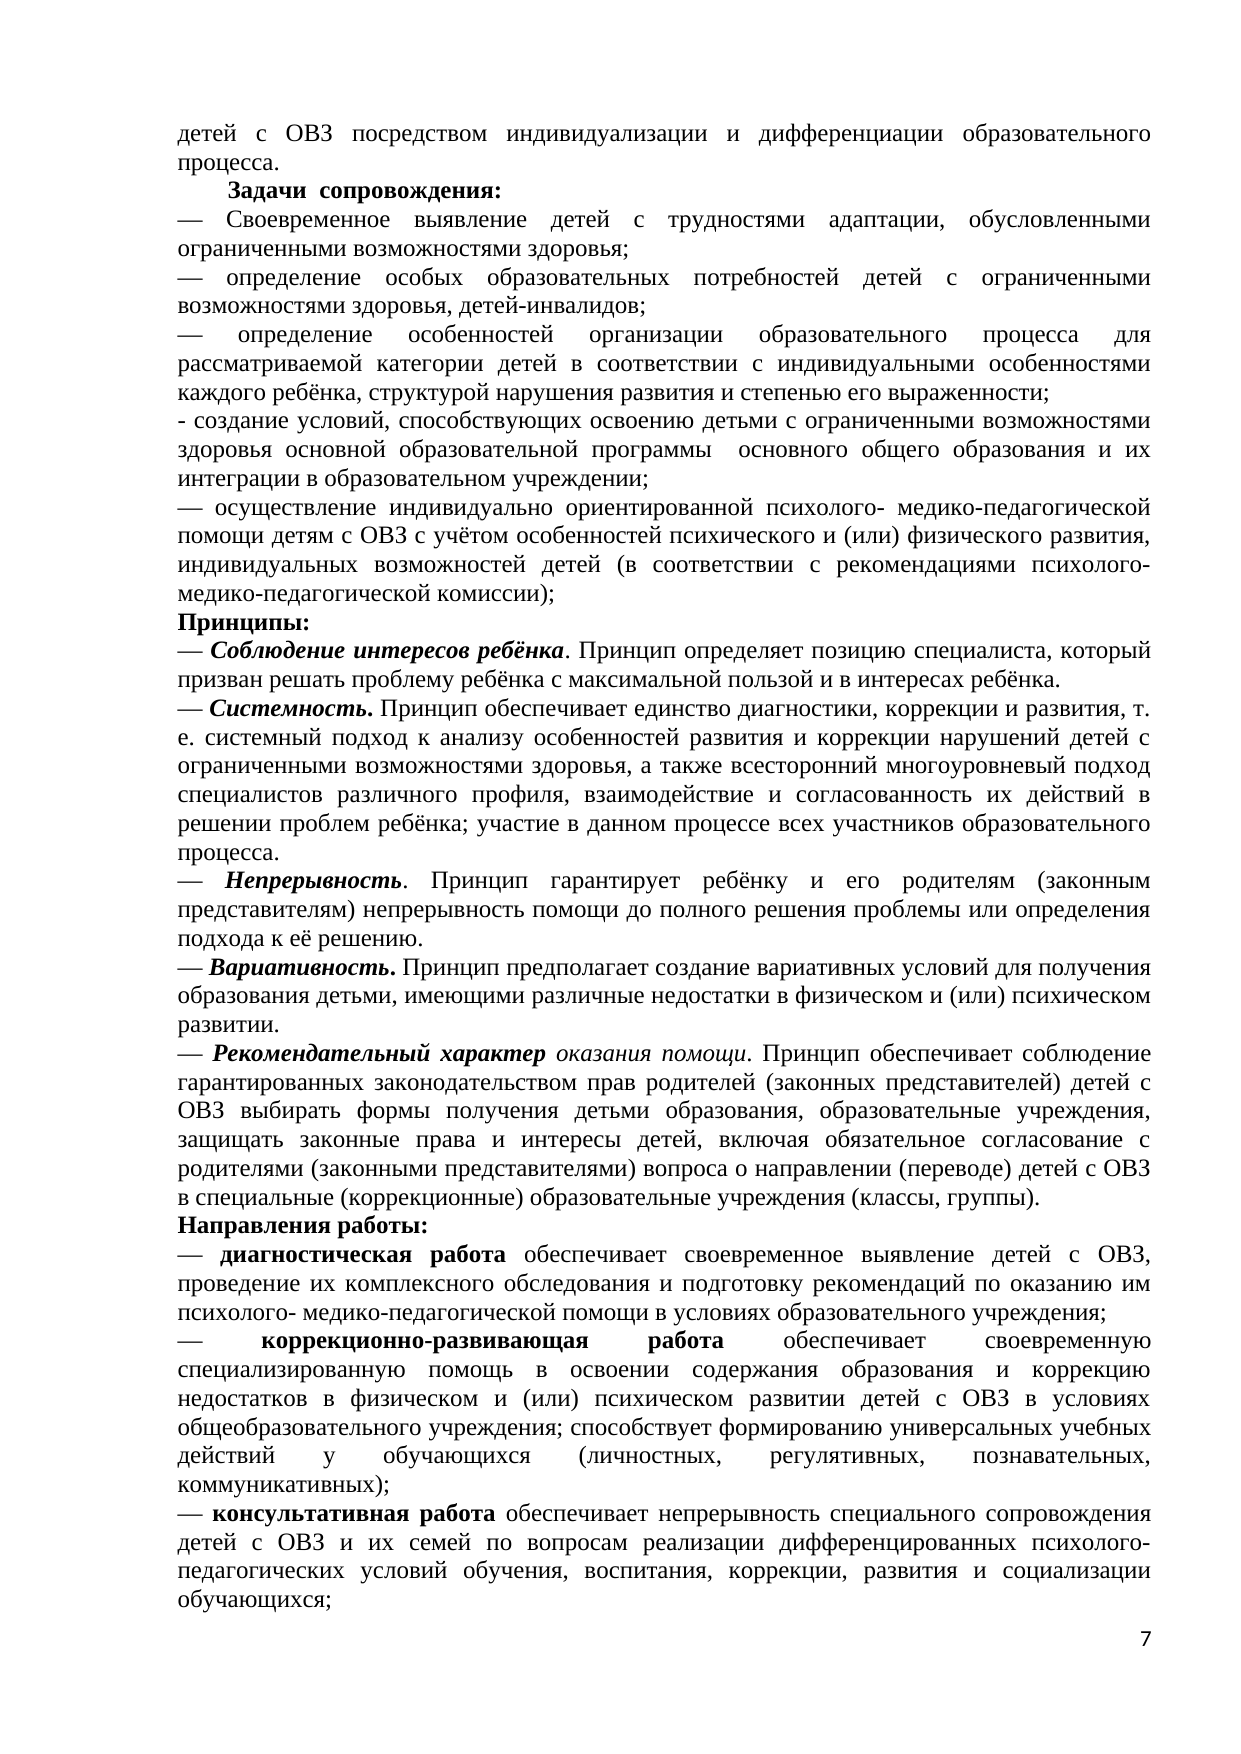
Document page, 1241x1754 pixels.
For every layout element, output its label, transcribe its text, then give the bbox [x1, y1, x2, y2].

text Задачи сопровождения: [177, 176, 1152, 204]
text — Своевременное выявление детей с трудностями адаптации, обусловленными ограниченными возможностями здоровья; [177, 204, 1152, 262]
text — Непрерывность. Принцип гарантирует ребёнку и его родителям (законным представителям) непрерывность помощи до полного решения проблемы или определения подхода к её решению. [177, 866, 1152, 952]
text - создание условий, способствующих освоению детьми с ограниченными возможностями здоровья основной образовательной программы основного общего образования и их интеграции в образовательном учреждении; [177, 406, 1152, 492]
text Направления работы: [177, 1211, 1152, 1239]
text — Рекомендательный характер оказания помощи. Принцип обеспечивает соблюдение гарантированных законодательством прав родителей (законных представителей) детей с ОВЗ выбирать формы получения детьми образования, образовательные учреждения, защищать законные права и интересы детей, включая обязательное согласование с родителями (законными представителями) вопроса о направлении (переводе) детей с ОВЗ в специальные (коррекционные) образовательные учреждения (классы, группы). [177, 1038, 1152, 1211]
text — консультативная работа обеспечивает непрерывность специального сопровождения детей с ОВЗ и их семей по вопросам реализации дифференцированных психолого-педагогических условий обучения, воспитания, коррекции, развития и социализации обучающихся; [177, 1498, 1152, 1613]
text — Соблюдение интересов ребёнка. Принцип определяет позицию специалиста, который призван решать проблему ребёнка с максимальной пользой и в интересах ребёнка. [177, 636, 1152, 693]
text — диагностическая работа обеспечивает своевременное выявление детей с ОВЗ, проведение их комплексного обследования и подготовку рекомендаций по оказанию им психолого- медико-педагогической помощи в условиях образовательного учреждения; [177, 1239, 1152, 1326]
text — Системность. Принцип обеспечивает единство диагностики, коррекции и развития, т. е. системный подход к анализу особенностей развития и коррекции нарушений детей с ограниченными возможностями здоровья, а также всесторонний многоуровневый подход специалистов различного профиля, взаимодействие и согласованность их действий в решении проблем ребёнка; участие в данном процессе всех участников образовательного процесса. [177, 693, 1152, 866]
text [177, 118, 1152, 176]
text — осуществление индивидуально ориентированной психолого- медико-педагогической помощи детям с ОВЗ с учётом особенностей психического и (или) физического развития, индивидуальных возможностей детей (в соответствии с рекомендациями психолого- медико-педагогической комиссии); [177, 492, 1152, 607]
text — Вариативность. Принцип предполагает создание вариативных условий для получения образования детьми, имеющими различные недостатки в физическом и (или) психическом развитии. [177, 952, 1152, 1038]
text Принципы: [177, 607, 1152, 636]
text — определение особых образовательных потребностей детей с ограниченными возможностями здоровья, детей-инвалидов; [177, 262, 1152, 319]
text — коррекционно-развивающая работа обеспечивает своевременную специализированную помощь в освоении содержания образования и коррекцию недостатков в физическом и (или) психическом развитии детей с ОВЗ в условиях общеобразовательного учреждения; способствует формированию универсальных учебных действий у обучающихся (личностных, регулятивных, познавательных, коммуникативных); [177, 1326, 1152, 1498]
text — определение особенностей организации образовательного процесса для рассматриваемой категории детей в соответствии с индивидуальными особенностями каждого ребёнка, структурой нарушения развития и степенью его выраженности; [177, 319, 1152, 406]
